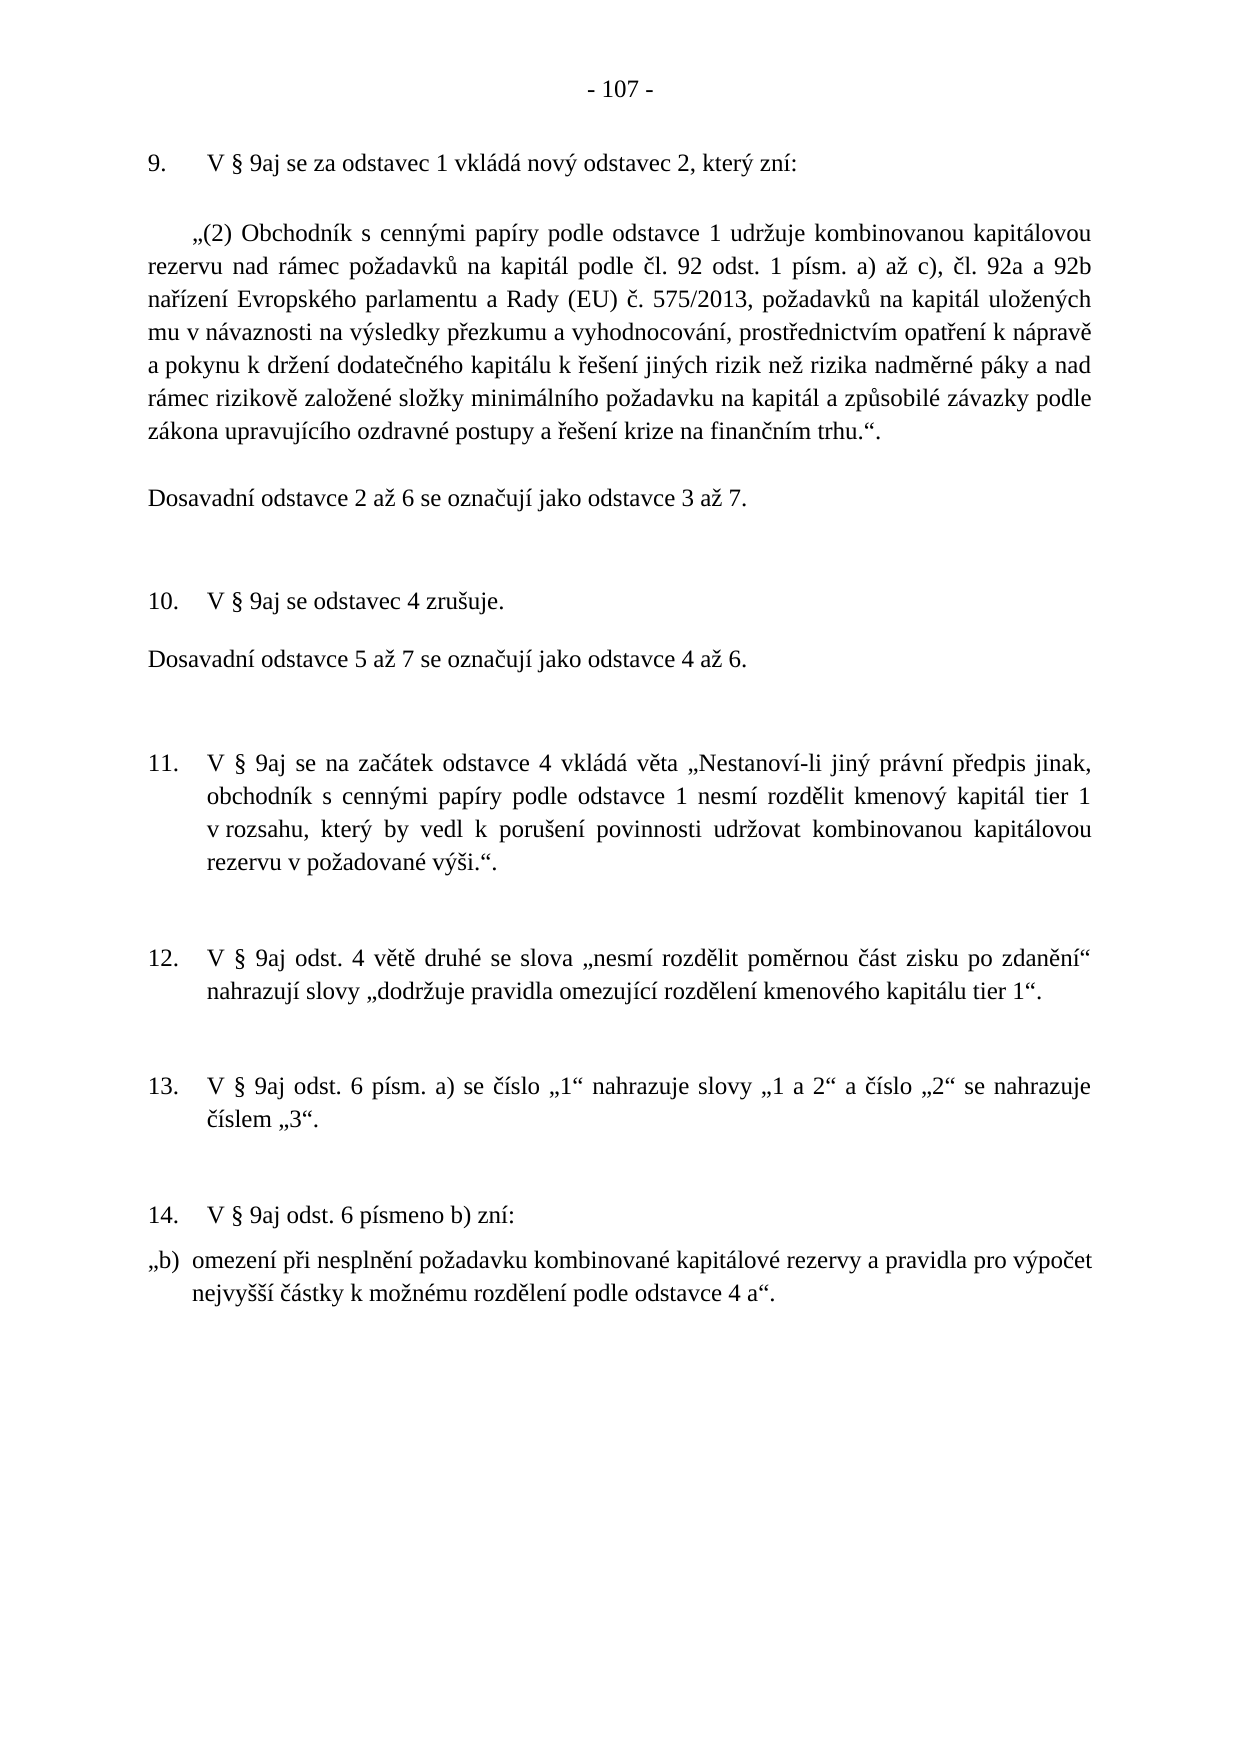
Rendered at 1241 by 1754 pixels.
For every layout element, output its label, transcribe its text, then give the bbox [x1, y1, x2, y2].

text V § 9aj se za odstavec 1 vkládá nový odstavec 2, který zní: [148, 148, 1093, 176]
text „(2) Obchodník s cennými papíry podle odstavce 1 udržuje kombinovanou kapitálovou rezervu nad rámec požadavků na kapitál podle čl. 92 odst. 1 písm. a) až c), čl. 92a a 92b nařízení Evropského parlamentu a Rady (EU) č. 575/2013, požadavků na kapitál uložených mu v návaznosti na výsledky přezkumu a vyhodnocování, prostřednictvím opatření k nápravě a pokynu k držení dodatečného kapitálu k řešení jiných rizik než rizika nadměrné páky a nad rámec rizikově založené složky minimálního požadavku na kapitál a způsobilé závazky podle zákona upravujícího ozdravné postupy a řešení krize na finančním trhu.“. [148, 218, 1093, 445]
text V § 9aj odst. 6 písmeno b) zní: [148, 1200, 1093, 1229]
text Dosavadní odstavce 2 až 6 se označují jako odstavce 3 až 7. [148, 483, 1093, 511]
text V § 9aj se na začátek odstavce 4 vkládá věta „Nestanoví-li jiný právní předpis jinak, obchodník s cennými papíry podle odstavce 1 nesmí rozdělit kmenový kapitál tier 1 v rozsahu, který by vedl k porušení povinnosti udržovat kombinovanou kapitálovou rezervu v požadované výši.“. [148, 748, 1093, 876]
text V § 9aj odst. 6 písm. a) se číslo „1“ nahrazuje slovy „1 a 2“ a číslo „2“ se nahrazuje číslem „3“. [148, 1071, 1093, 1133]
text V § 9aj odst. 4 větě druhé se slova „nesmí rozdělit poměrnou část zisku po zdanění“ nahrazují slovy „dodržuje pravidla omezující rozdělení kmenového kapitálu tier 1“. [148, 943, 1093, 1005]
text Dosavadní odstavce 5 až 7 se označují jako odstavce 4 až 6. [148, 644, 1093, 673]
text V § 9aj se odstavec 4 zrušuje. [148, 586, 1093, 615]
text „b) omezení při nesplnění požadavku kombinované kapitálové rezervy a pravidla pro výpočet nejvyšší částky k možnému rozdělení podle odstavce 4 a“. [148, 1246, 1093, 1307]
